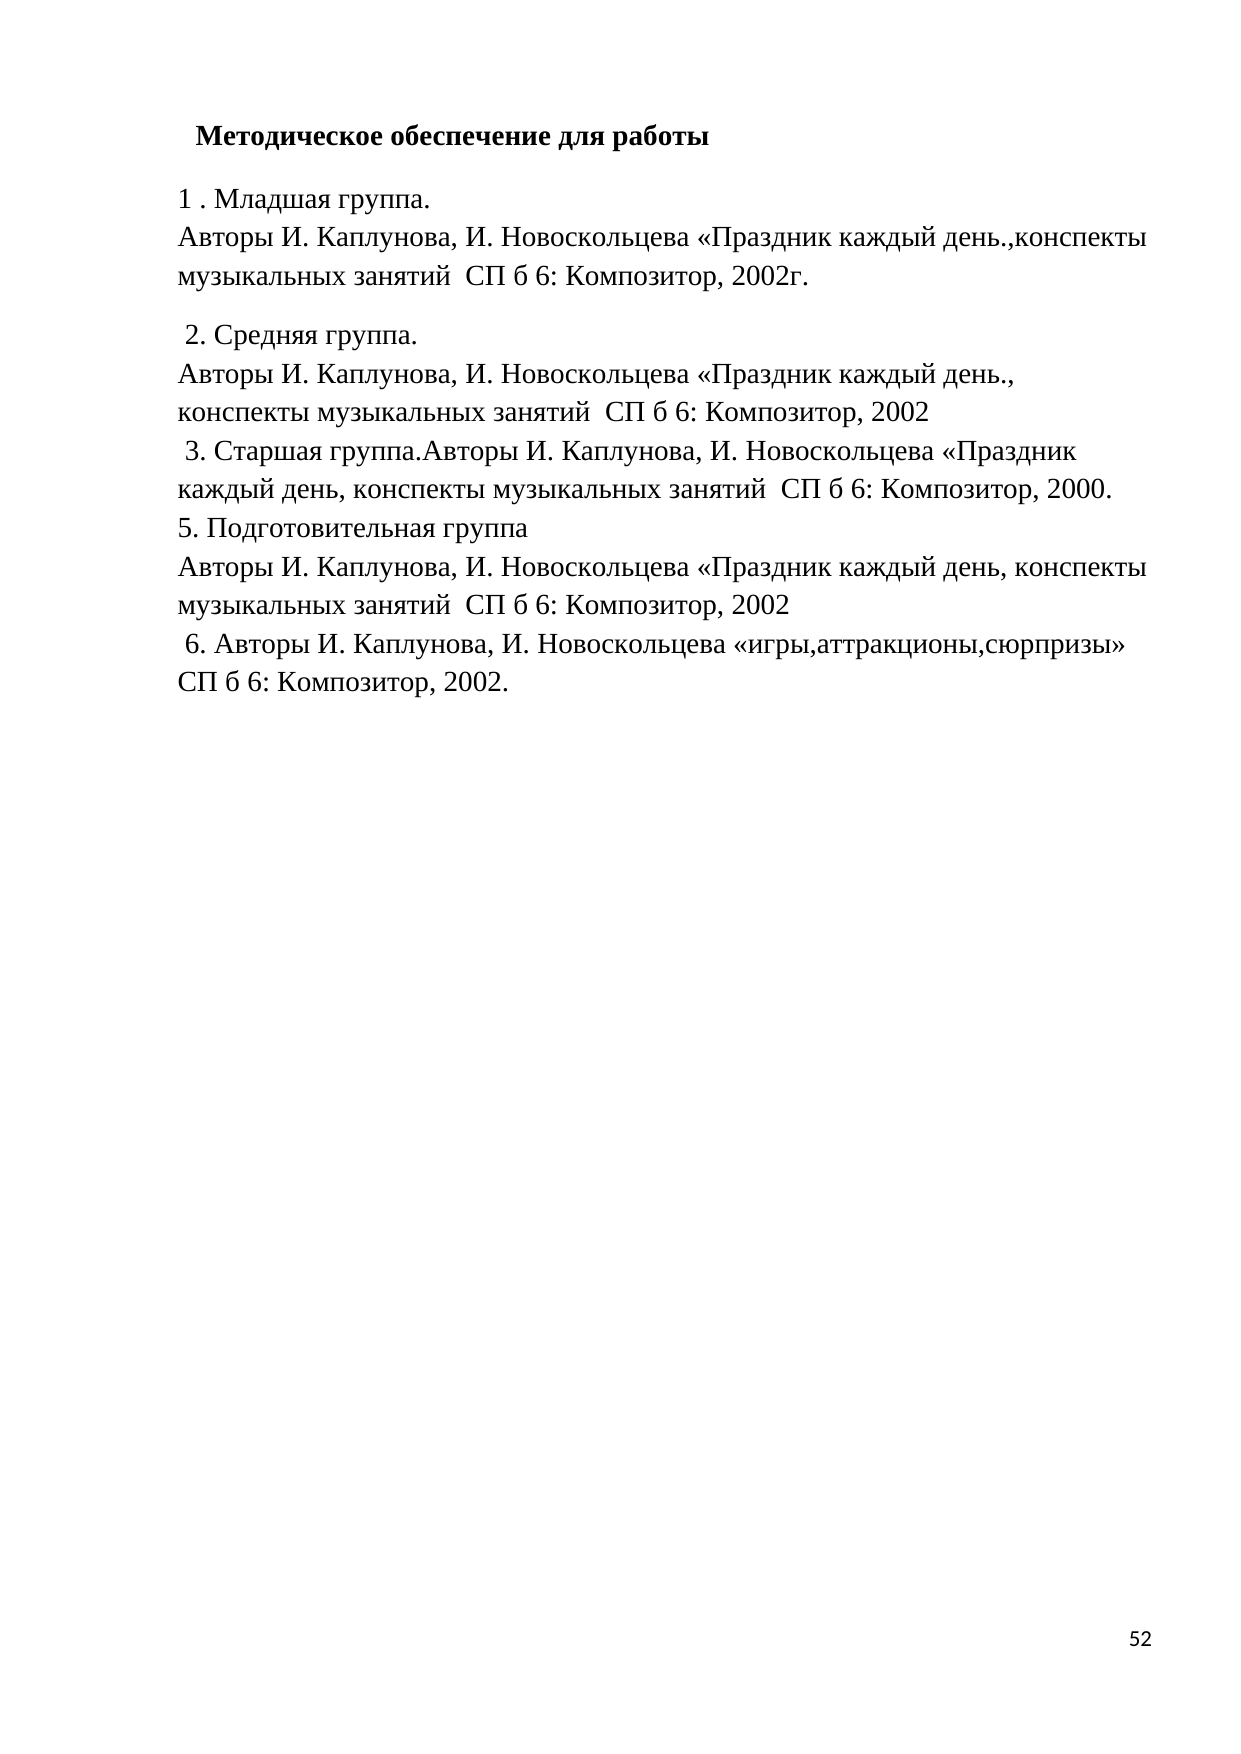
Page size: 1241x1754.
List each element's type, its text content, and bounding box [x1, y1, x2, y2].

text Методическое обеспечение для работы [177, 118, 1152, 152]
text 5. Подготовительная группа Авторы И. Каплунова, И. Новоскольцева «Праздник каждый день, конспекты музыкальных занятий СП б 6: Композитор, 2002 [177, 510, 1152, 621]
text 6. Авторы И. Каплунова, И. Новоскольцева «игры,аттракционы,сюрпризы» СП б 6: Композитор, 2002. [177, 626, 1152, 698]
text 3. Старшая группа.Авторы И. Каплунова, И. Новоскольцева «Праздник каждый день, конспекты музыкальных занятий СП б 6: Композитор, 2000. [177, 433, 1152, 505]
text 2. Средняя группа. Авторы И. Каплунова, И. Новоскольцева «Праздник каждый день., конспекты музыкальных занятий СП б 6: Композитор, 2002 [177, 317, 1152, 428]
text 1 . Младшая группа. Авторы И. Каплунова, И. Новоскольцева «Праздник каждый день.,конспекты музыкальных занятий СП б 6: Композитор, 2002г. [177, 181, 1152, 292]
